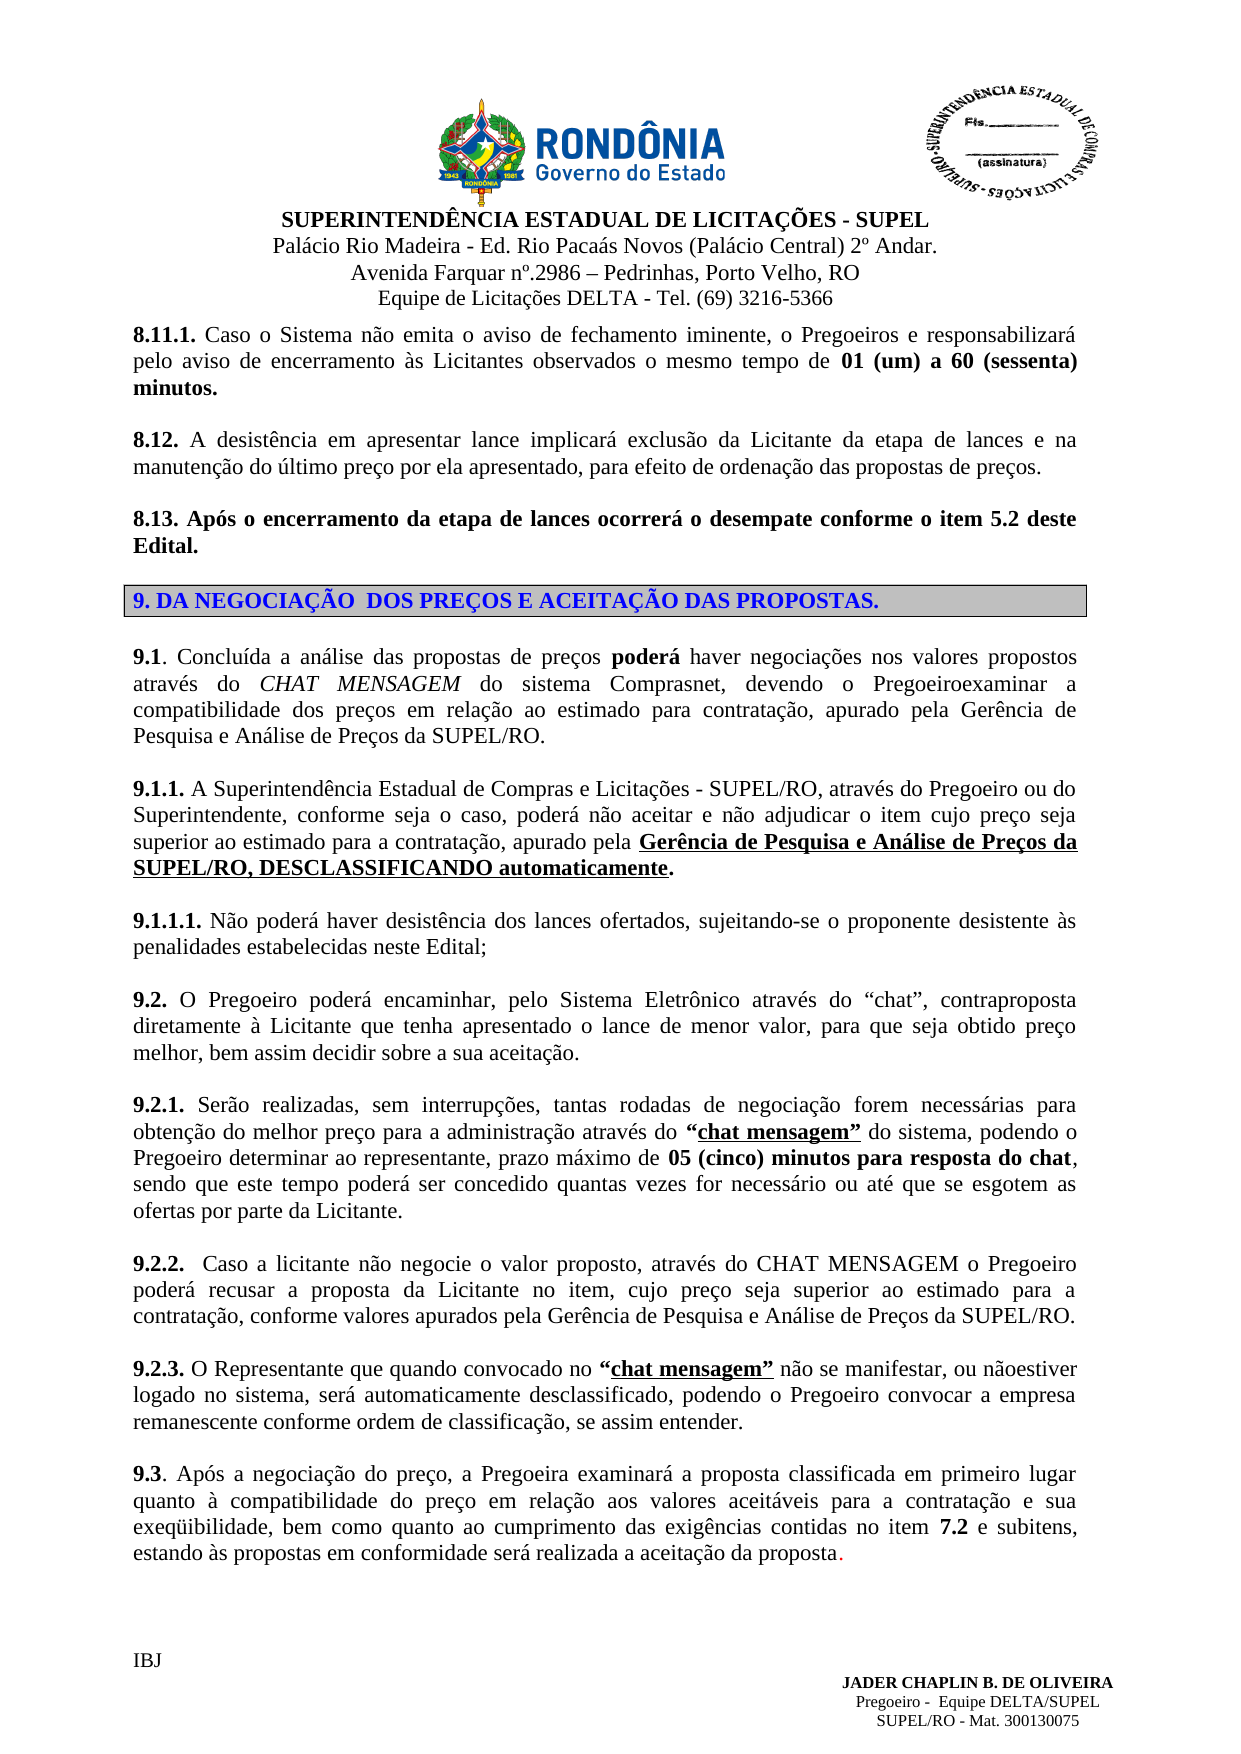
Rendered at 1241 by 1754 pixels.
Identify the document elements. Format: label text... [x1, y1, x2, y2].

picture [912, 75, 1108, 207]
text 9.3. Após a negociação do preço, a Pregoeira examinará a proposta classificada em primeiro lugar quanto à compatibilidade do preço em relação aos valores aceitáveis para a contratação e sua exeqüibilidade, bem como quanto ao cumprimento das exigências contidas no item 7.2 e subitens, estando às propostas em conformidade será realizada a aceitação da proposta. [133, 1460, 1078, 1566]
text 9.2. O Pregoeiro poderá encaminhar, pelo Sistema Eletrônico através do “chat”, contraproposta diretamente à Licitante que tenha apresentado o lance de menor valor, para que seja obtido preço melhor, bem assim decidir sobre a sua aceitação. [133, 986, 1078, 1065]
text 8.12. A desistência em apresentar lance implicará exclusão da Licitante da etapa de lances e na manutenção do último preço por ela apresentado, para efeito de ordenação das propostas de preços. [133, 426, 1078, 479]
text 9. DA NEGOCIAÇÃO DOS PREÇOS E ACEITAÇÃO DAS PROPOSTAS. [125, 586, 1086, 616]
text 9.1.1. A Superintendência Estadual de Compras e Licitações - SUPEL/RO, através do Pregoeiro ou do Superintendente, conforme seja o caso, poderá não aceitar e não adjudicar o item cujo preço seja superior ao estimado para a contratação, apurado pela Gerência de Pesquisa e Análise de Preços da SUPEL/RO, DESCLASSIFICANDO automaticamente. [133, 775, 1078, 881]
text 8.13. Após o encerramento da etapa de lances ocorrerá o desempate conforme o item 5.2 deste Edital. [133, 505, 1078, 558]
picture [437, 98, 725, 207]
text 9.1. Concluída a análise das propostas de preços poderá haver negociações nos valores propostos através do CHAT MENSAGEM do sistema Comprasnet, devendo o Pregoeiroexaminar a compatibilidade dos preços em relação ao estimado para contratação, apurado pela Gerência de Pesquisa e Análise de Preços da SUPEL/RO. [133, 643, 1078, 749]
text 9.2.2. Caso a licitante não negocie o valor proposto, através do CHAT MENSAGEM o Pregoeiro poderá recusar a proposta da Licitante no item, cujo preço seja superior ao estimado para a contratação, conforme valores apurados pela Gerência de Pesquisa e Análise de Preços da SUPEL/RO. [133, 1249, 1078, 1329]
text 8.11.1. Caso o Sistema não emita o aviso de fechamento iminente, o Pregoeiros e responsabilizará pelo aviso de encerramento às Licitantes observados o mesmo tempo de 01 (um) a 60 (sessenta) minutos. [133, 321, 1078, 400]
text 9.1.1.1. Não poderá haver desistência dos lances ofertados, sujeitando-se o proponente desistente às penalidades estabelecidas neste Edital; [133, 907, 1078, 960]
text 9.2.1. Serão realizadas, sem interrupções, tantas rodadas de negociação forem necessárias para obtenção do melhor preço para a administração através do “chat mensagem” do sistema, podendo o Pregoeiro determinar ao representante, prazo máximo de 05 (cinco) minutos para resposta do chat, sendo que este tempo poderá ser concedido quantas vezes for necessário ou até que se esgotem as ofertas por parte da Licitante. [133, 1091, 1078, 1223]
text 9.2.3. O Representante que quando convocado no “chat mensagem” não se manifestar, ou nãoestiver logado no sistema, será automaticamente desclassificado, podendo o Pregoeiro convocar a empresa remanescente conforme ordem de classificação, se assim entender. [133, 1355, 1078, 1434]
